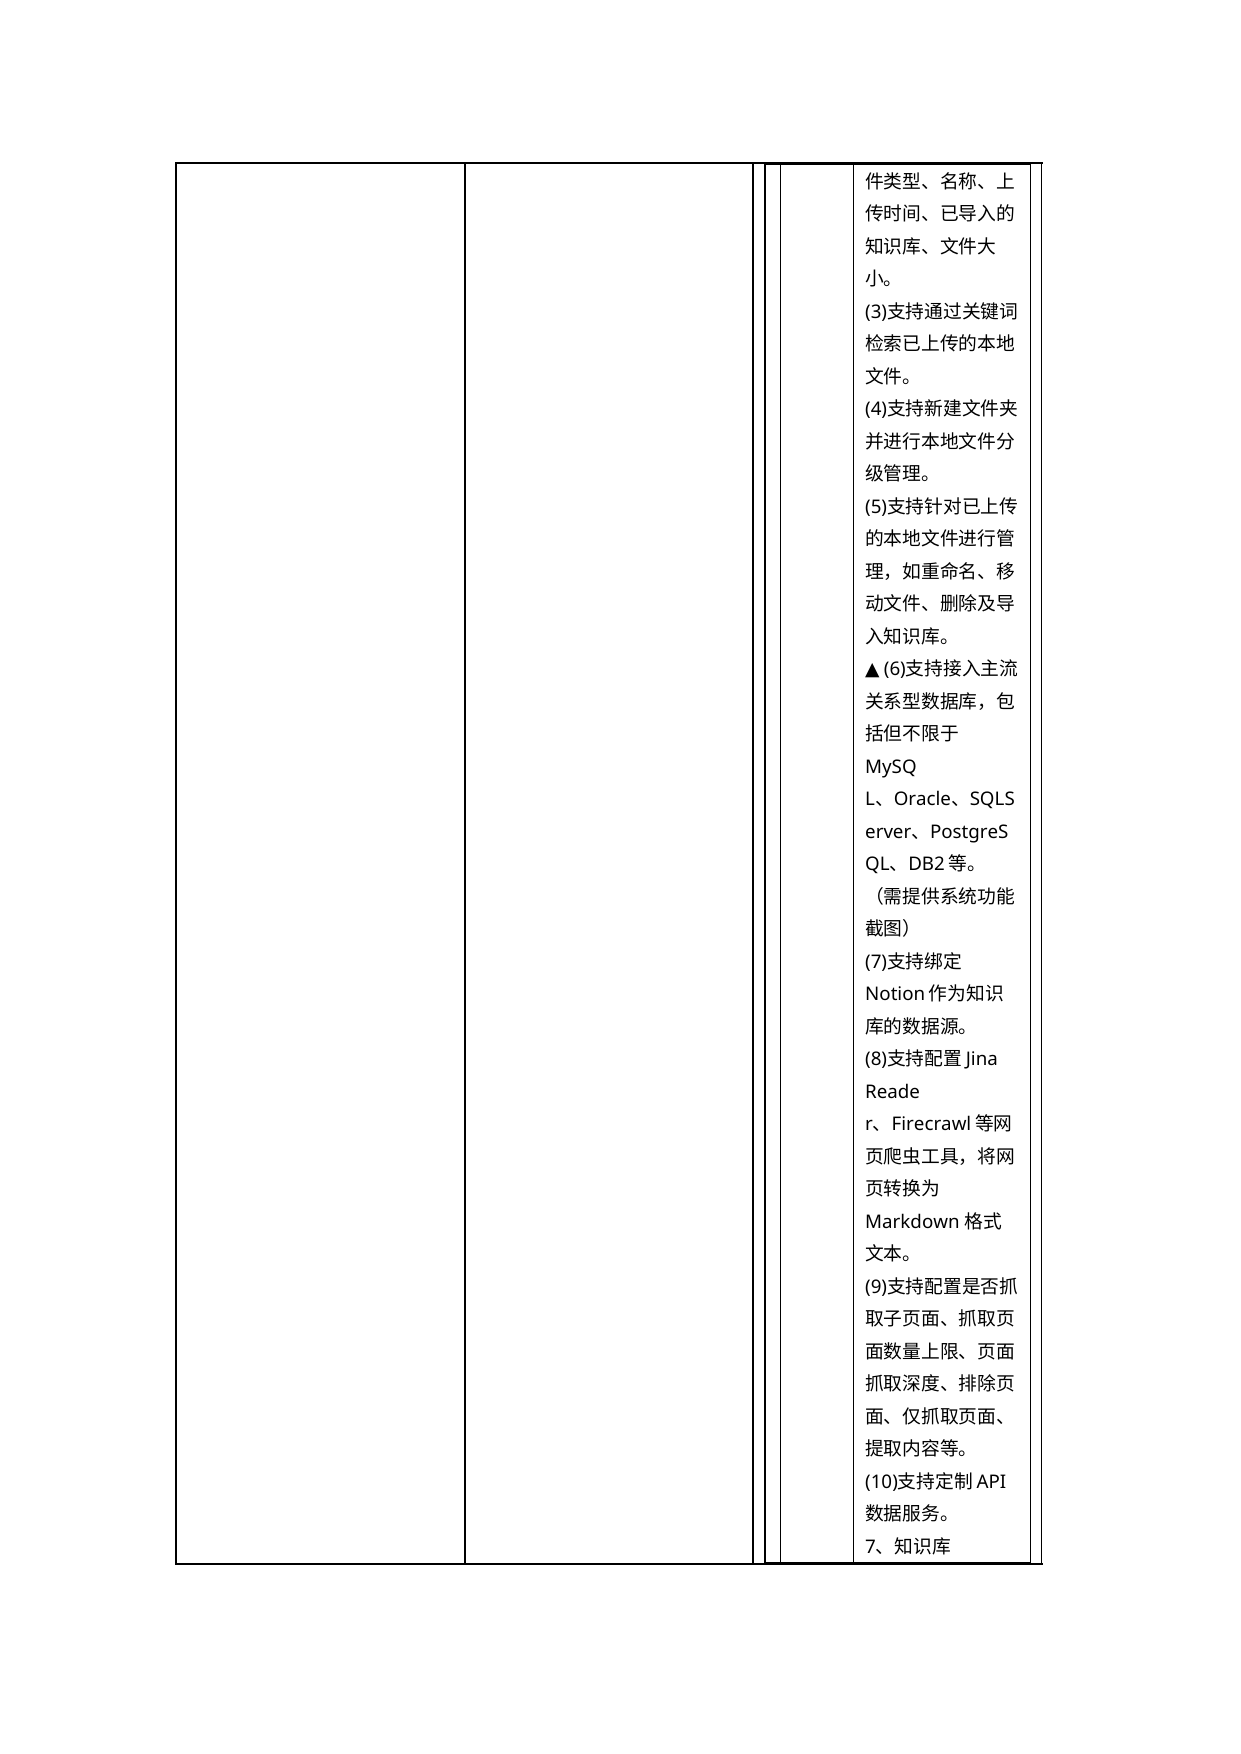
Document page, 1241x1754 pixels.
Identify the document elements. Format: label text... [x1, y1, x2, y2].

table_cell 2 [177, 164, 464, 1563]
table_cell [766, 165, 780, 1562]
table_cell [466, 164, 752, 1563]
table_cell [1031, 164, 1041, 1563]
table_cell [754, 164, 764, 1563]
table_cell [854, 165, 1030, 1562]
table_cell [781, 165, 853, 1562]
